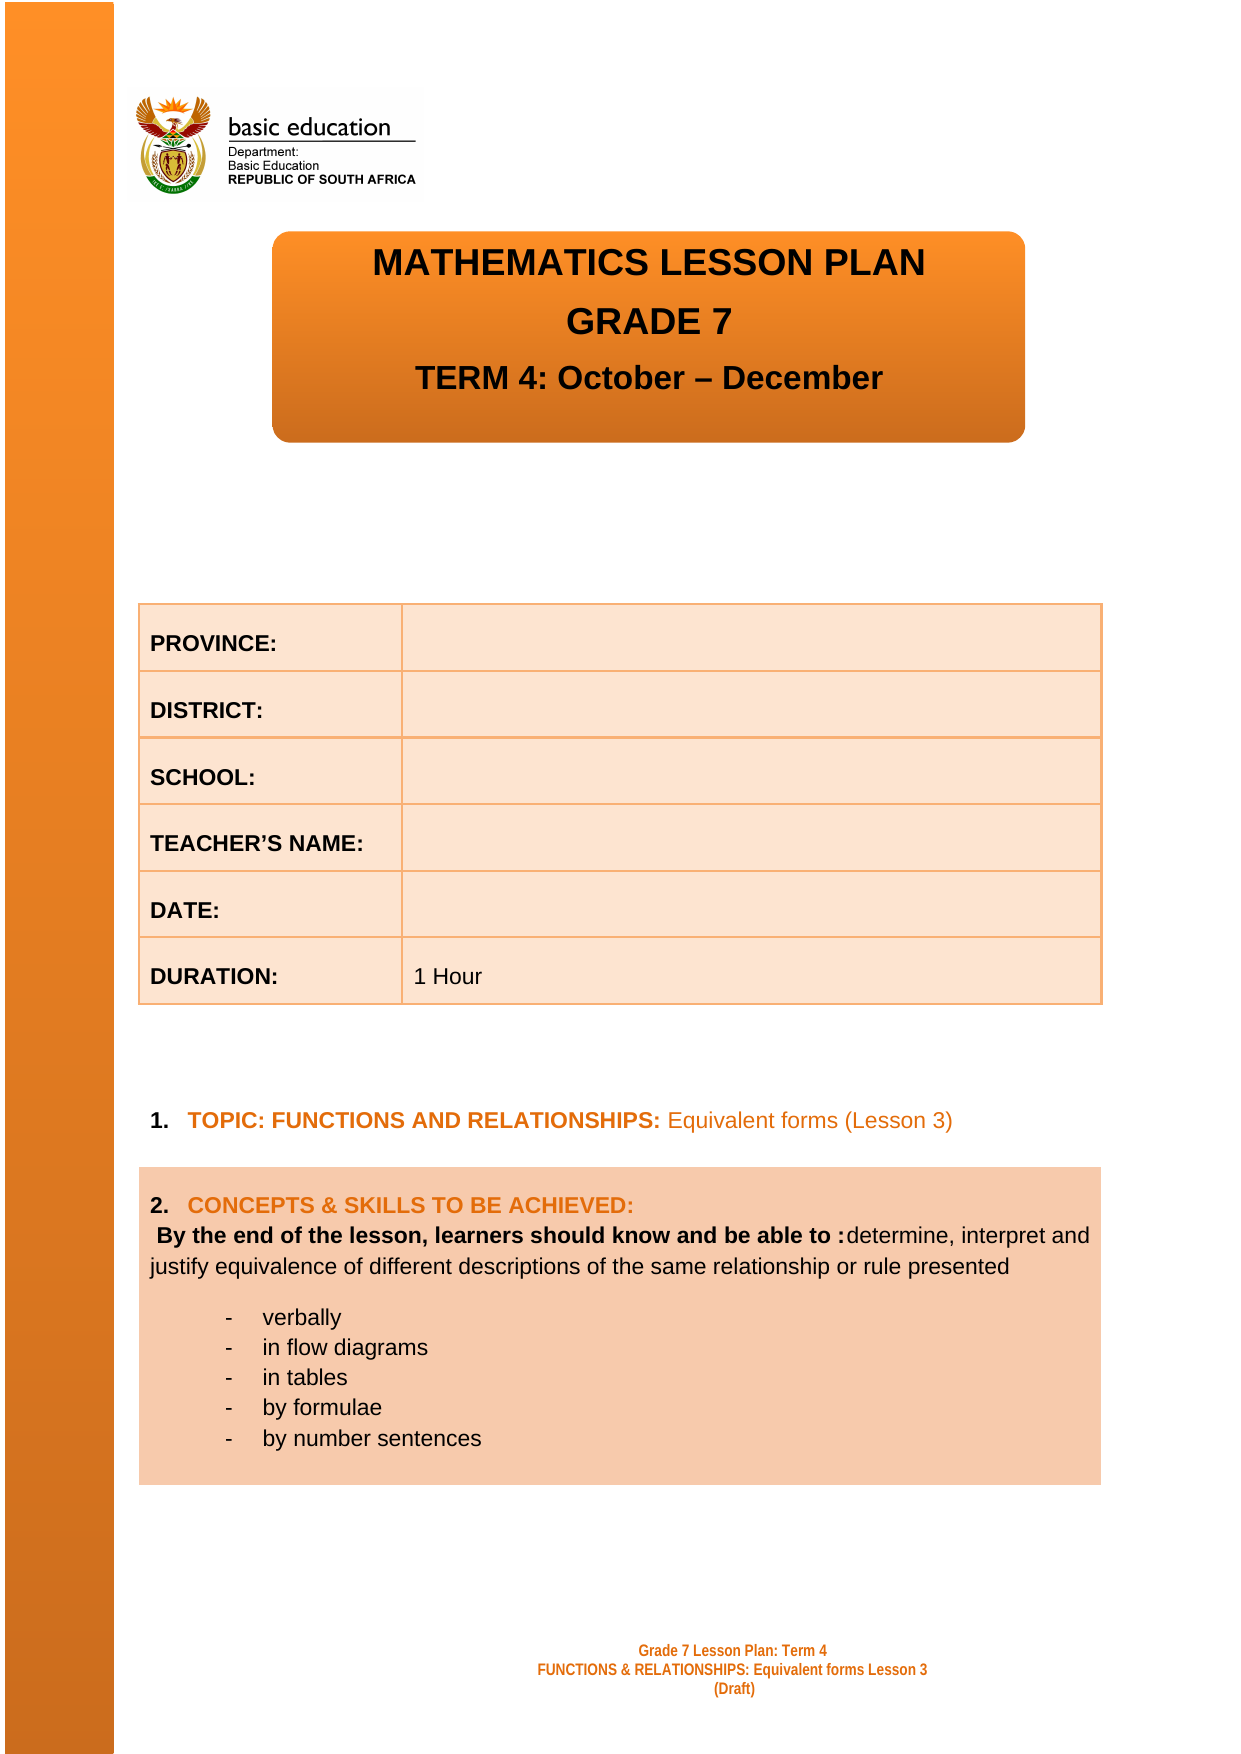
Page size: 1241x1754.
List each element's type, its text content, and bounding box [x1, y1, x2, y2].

table_cell SCHOOL: [140, 739, 401, 803]
table_cell TEACHER’S NAME: [140, 805, 401, 869]
table_header TOPIC: FUNCTIONS AND RELATIONSHIPS: Equivalent forms (Lesson 3) [139, 1107, 1101, 1167]
table_cell [403, 872, 1100, 936]
table_cell CONCEPTS & SKILLS TO BE ACHIEVED: By the end of the lesson, learners should know and be able to :determine, interpret and justify equivalence of different descriptions of the same relationship or rule presented verbally in flow diagrams in tables by formulae by number sentences [139, 1167, 1101, 1485]
table_header PROVINCE: [140, 605, 401, 670]
table_cell 1 Hour [403, 938, 1100, 1003]
table_cell [403, 805, 1100, 869]
table_header [403, 605, 1100, 670]
picture [127, 87, 425, 202]
table_cell DISTRICT: [140, 672, 401, 736]
table_cell [403, 739, 1100, 803]
table_cell [403, 672, 1100, 736]
table_cell DATE: [140, 872, 401, 936]
table_cell DURATION: [140, 938, 401, 1003]
